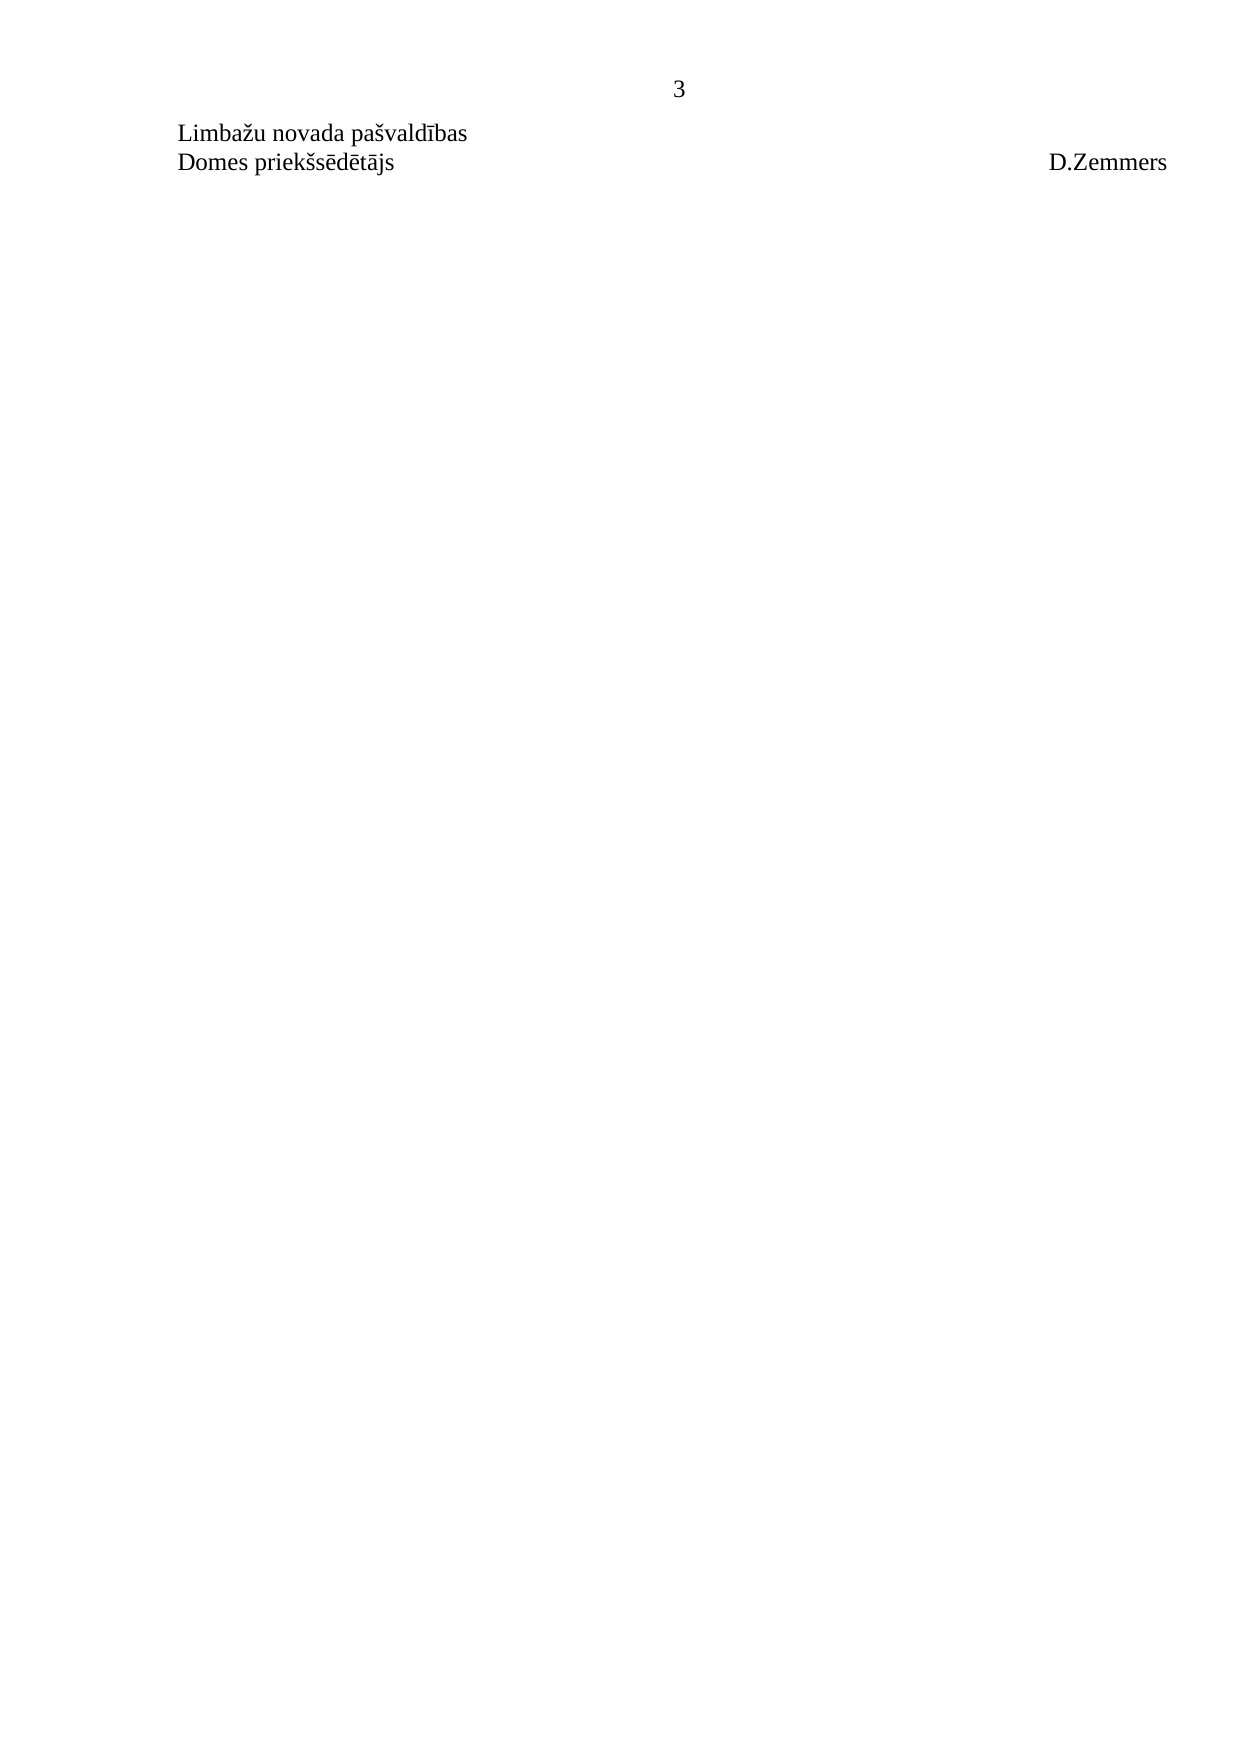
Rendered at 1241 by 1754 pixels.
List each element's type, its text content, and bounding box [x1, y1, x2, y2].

text Limbažu novada pašvaldības [177, 118, 1181, 147]
text Domes priekšsēdētājs D.Zemmers [177, 147, 1181, 176]
